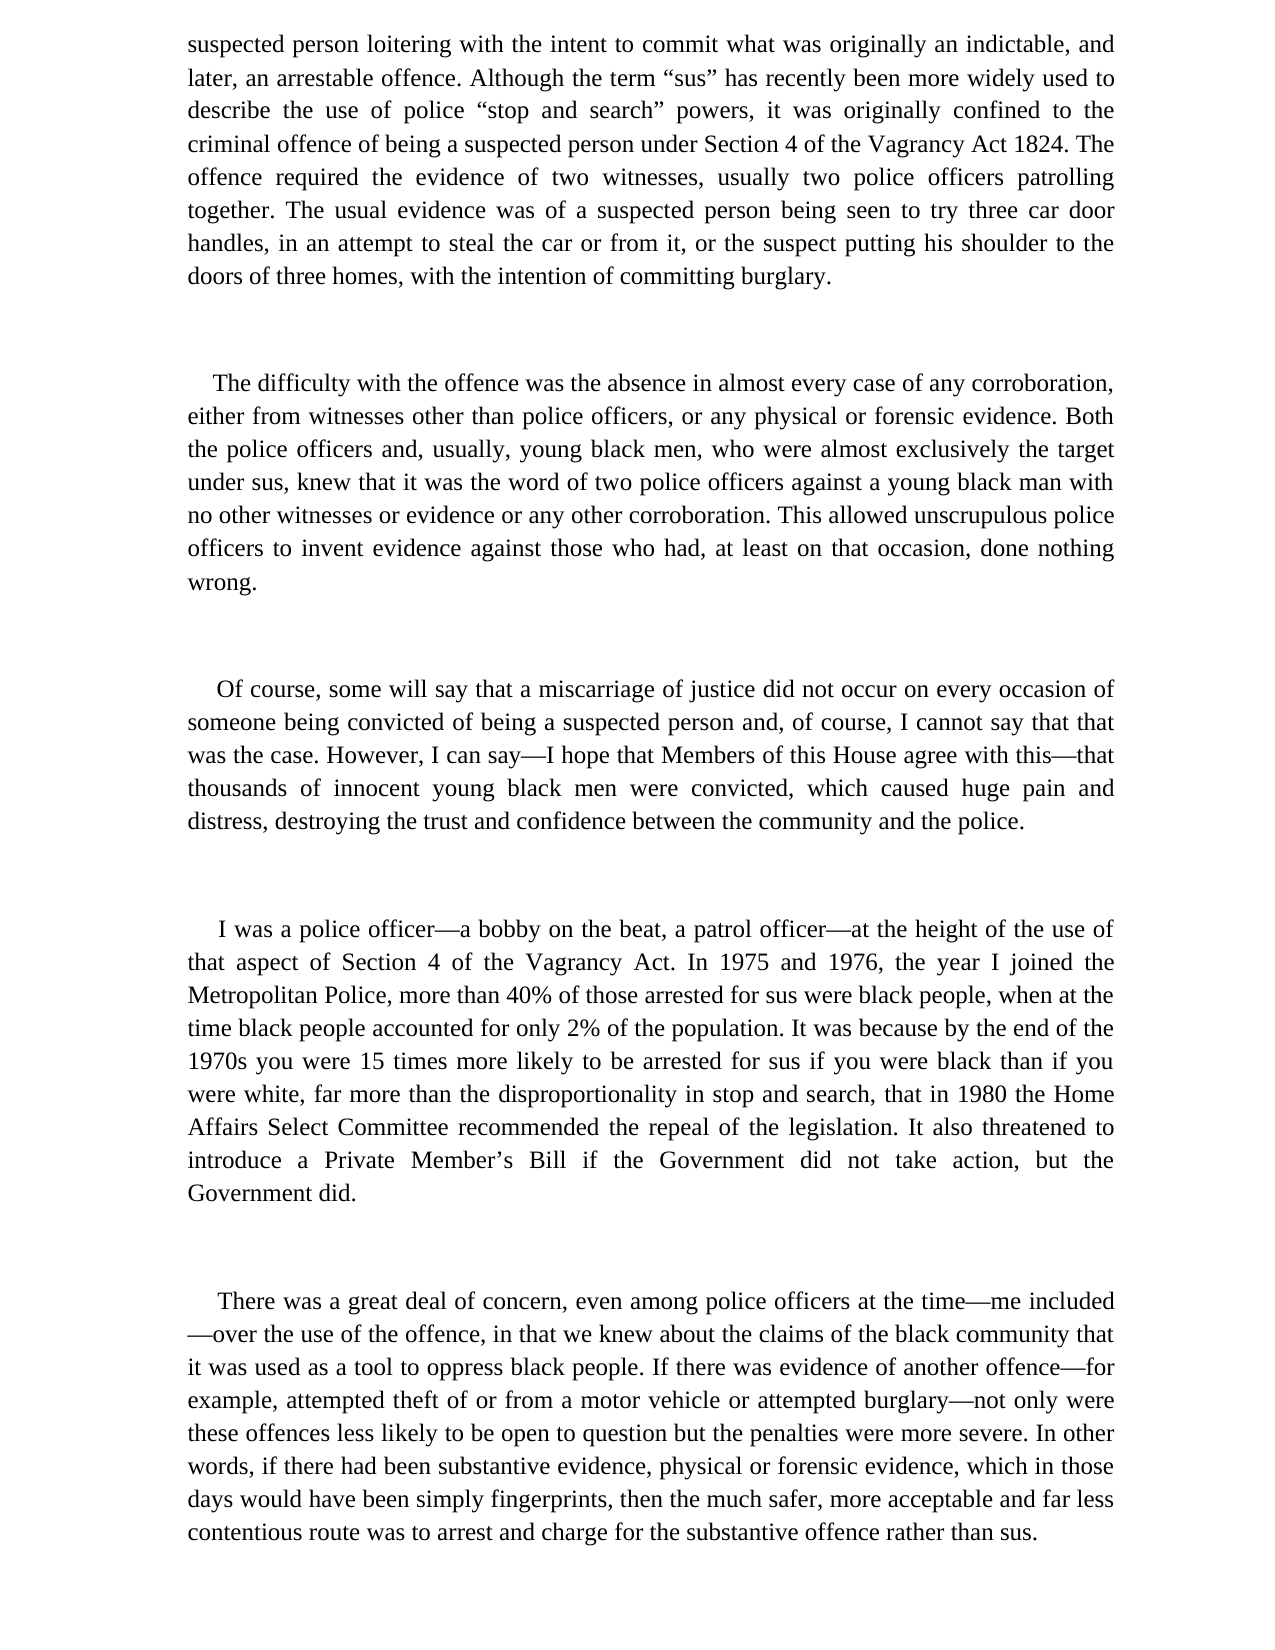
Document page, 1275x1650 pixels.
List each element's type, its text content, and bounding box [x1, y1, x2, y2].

text The difficulty with the offence was the absence in almost every case of any corroboration, either from witnesses other than police officers, or any physical or forensic evidence. Both the police officers and, usually, young black men, who were almost exclusively the target under sus, knew that it was the word of two police officers against a young black man with no other witnesses or evidence or any other corroboration. This allowed unscrupulous police officers to invent evidence against those who had, at least on that occasion, done nothing wrong. [187, 368, 1116, 595]
text There was a great deal of concern, even among police officers at the time—me included—over the use of the offence, in that we knew about the claims of the black community that it was used as a tool to oppress black people. If there was evidence of another offence—for example, attempted theft of or from a motor vehicle or attempted burglary—not only were these offences less likely to be open to question but the penalties were more severe. In other words, if there had been substantive evidence, physical or forensic evidence, which in those days would have been simply fingerprints, then the much safer, more acceptable and far less contentious route was to arrest and charge for the substantive offence rather than sus. [187, 1286, 1116, 1546]
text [187, 29, 1116, 289]
text Of course, some will say that a miscarriage of justice did not occur on every occasion of someone being convicted of being a suspected person and, of course, I cannot say that that was the case. However, I can say—I hope that Members of this House agree with this—that thousands of innocent young black men were convicted, which caused huge pain and distress, destroying the trust and confidence between the community and the police. [187, 674, 1116, 835]
text I was a police officer—a bobby on the beat, a patrol officer—at the height of the use of that aspect of Section 4 of the Vagrancy Act. In 1975 and 1976, the year I joined the Metropolitan Police, more than 40% of those arrested for sus were black people, when at the time black people accounted for only 2% of the population. It was because by the end of the 1970s you were 15 times more likely to be arrested for sus if you were black than if you were white, far more than the disproportionality in stop and search, that in 1980 the Home Affairs Select Committee recommended the repeal of the legislation. It also threatened to introduce a Private Member’s Bill if the Government did not take action, but the Government did. [187, 914, 1116, 1207]
